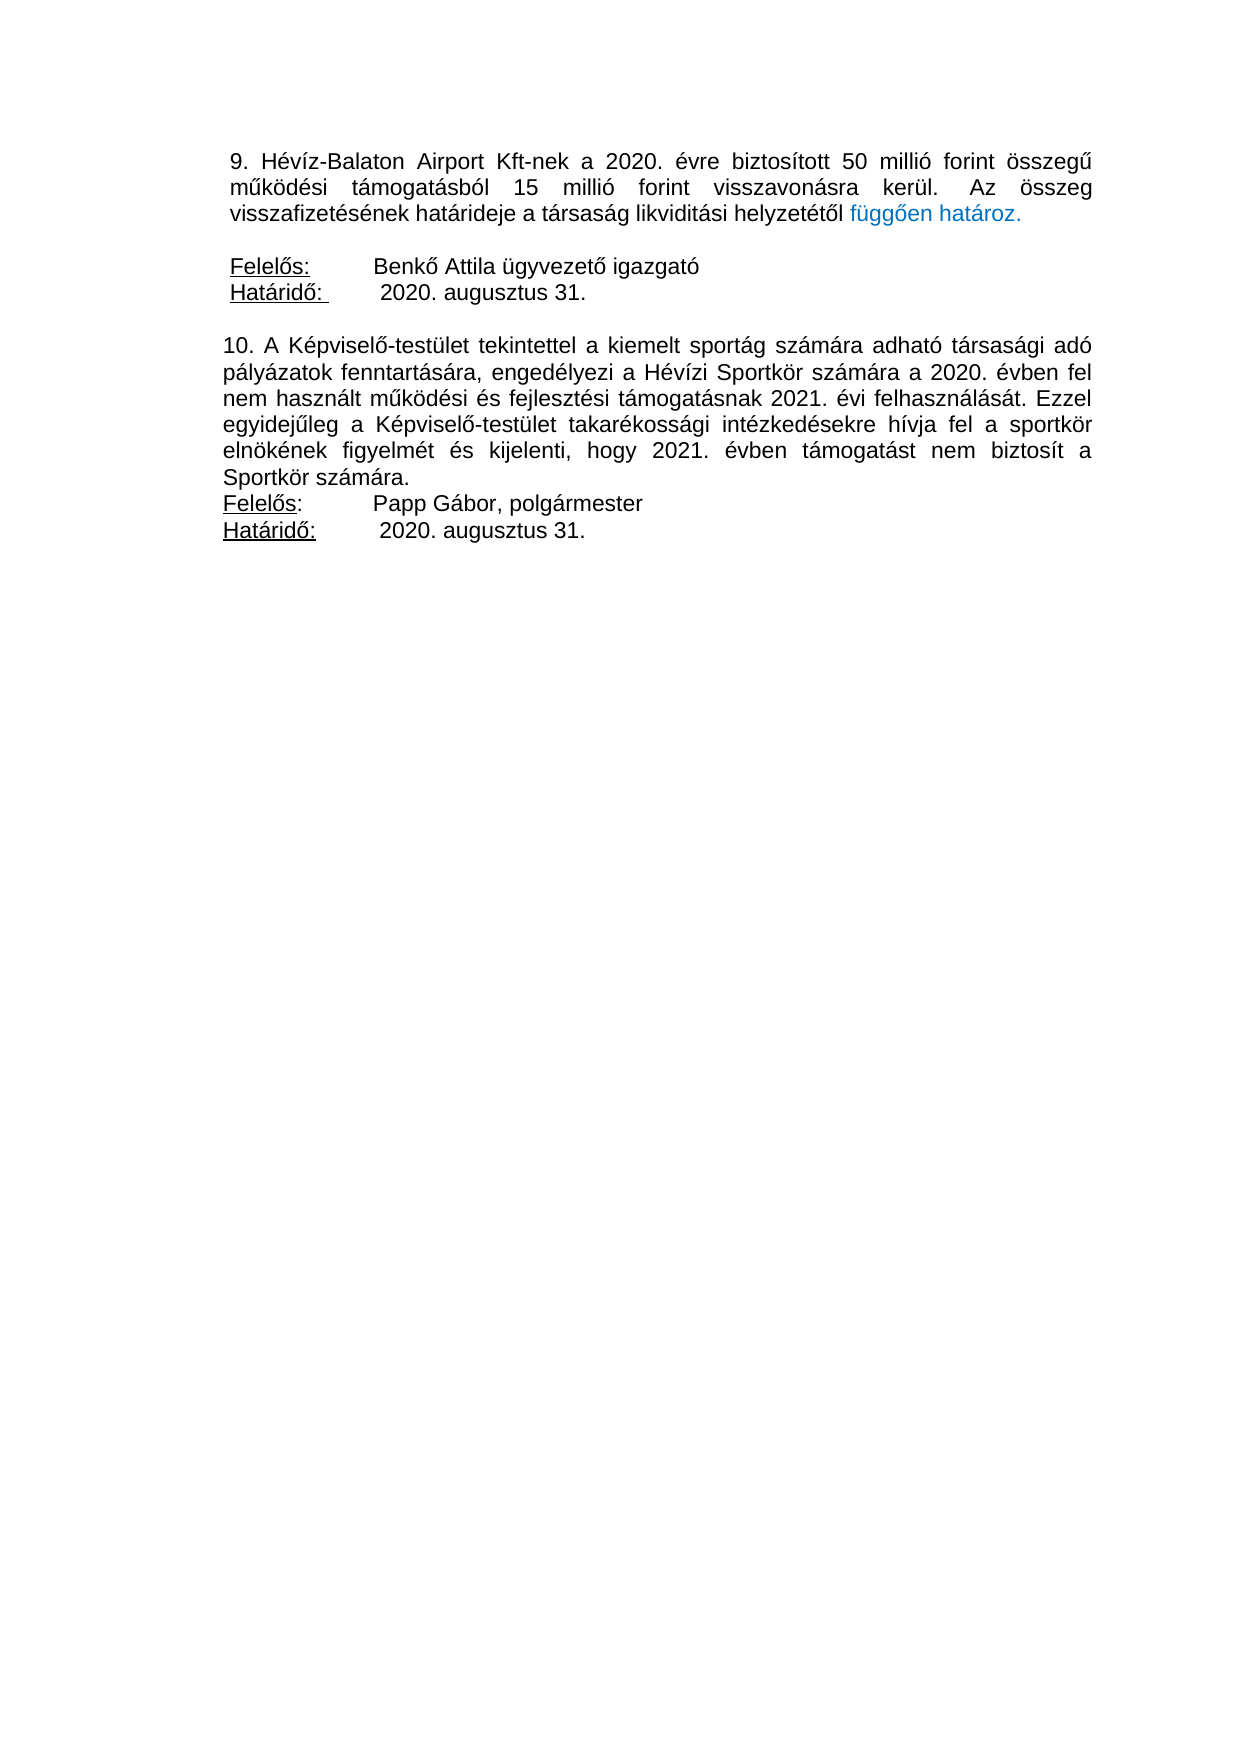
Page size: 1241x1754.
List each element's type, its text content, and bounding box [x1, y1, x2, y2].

list Felelős: Benkő Attila ügyvezető igazgató [229, 253, 1093, 279]
text Felelős: Papp Gábor, polgármester [223, 490, 1093, 517]
list 9. Hévíz-Balaton Airport Kft-nek a 2020. évre biztosított 50 millió forint összegű működési támogatásból 15 millió forint visszavonásra kerül. Az összeg visszafizetésének határideje a társaság likviditási helyzetétől függően határoz. [229, 148, 1093, 227]
list Határidő: 2020. augusztus 31. [229, 279, 1093, 306]
text 10. A Képviselő-testület tekintettel a kiemelt sportág számára adható társasági adó pályázatok fenntartására, engedélyezi a Hévízi Sportkör számára a 2020. évben fel nem használt működési és fejlesztési támogatásnak 2021. évi felhasználását. Ezzel egyidejűleg a Képviselő-testület takarékossági intézkedésekre hívja fel a sportkör elnökének figyelmét és kijelenti, hogy 2021. évben támogatást nem biztosít a Sportkör számára. [223, 332, 1093, 490]
text Határidő: 2020. augusztus 31. [223, 517, 1093, 543]
